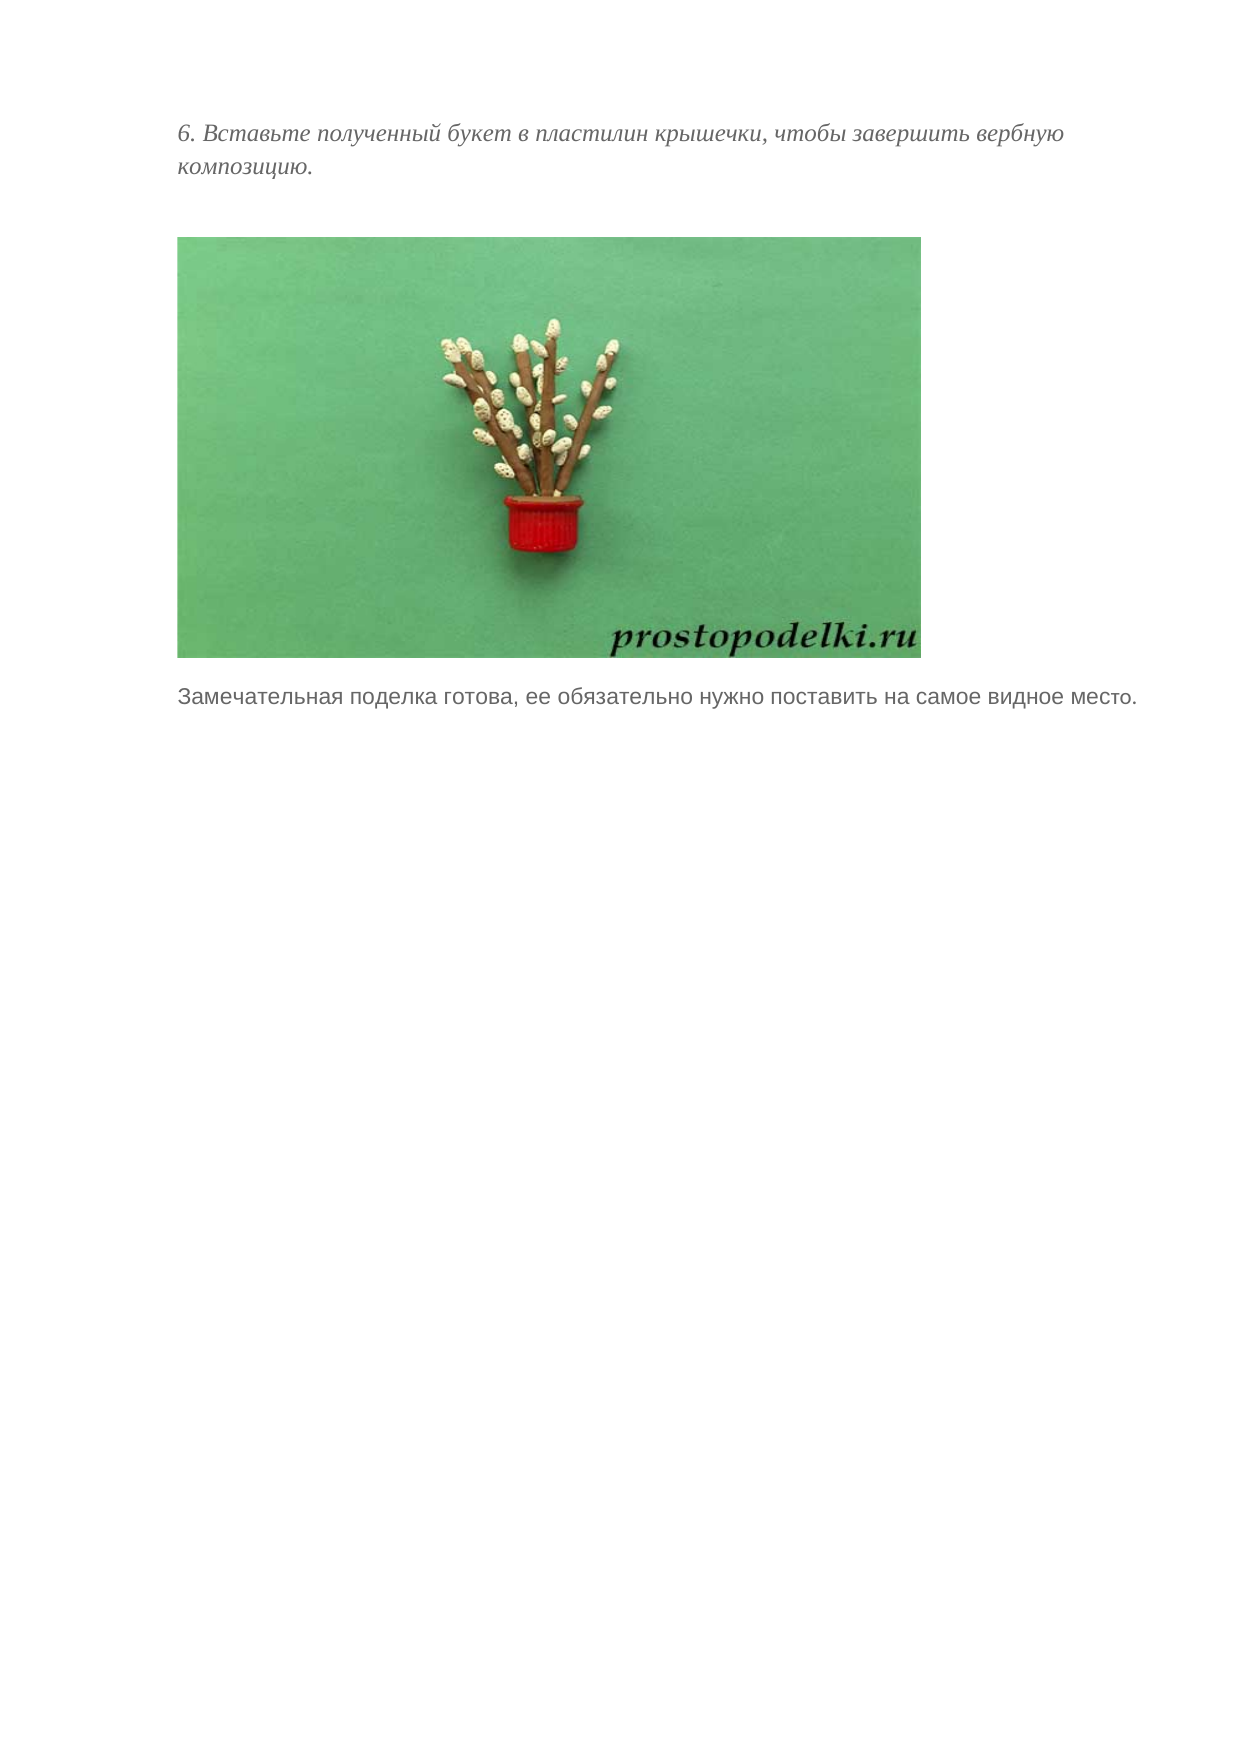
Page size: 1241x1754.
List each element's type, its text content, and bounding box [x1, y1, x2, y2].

text Замечательная поделка готова, ее обязательно нужно поставить на самое видное место. [177, 682, 1152, 743]
picture [177, 237, 921, 658]
text 6. Вставьте полученный букет в пластилин крышечки, чтобы завершить вербную композицию. [177, 118, 1152, 212]
